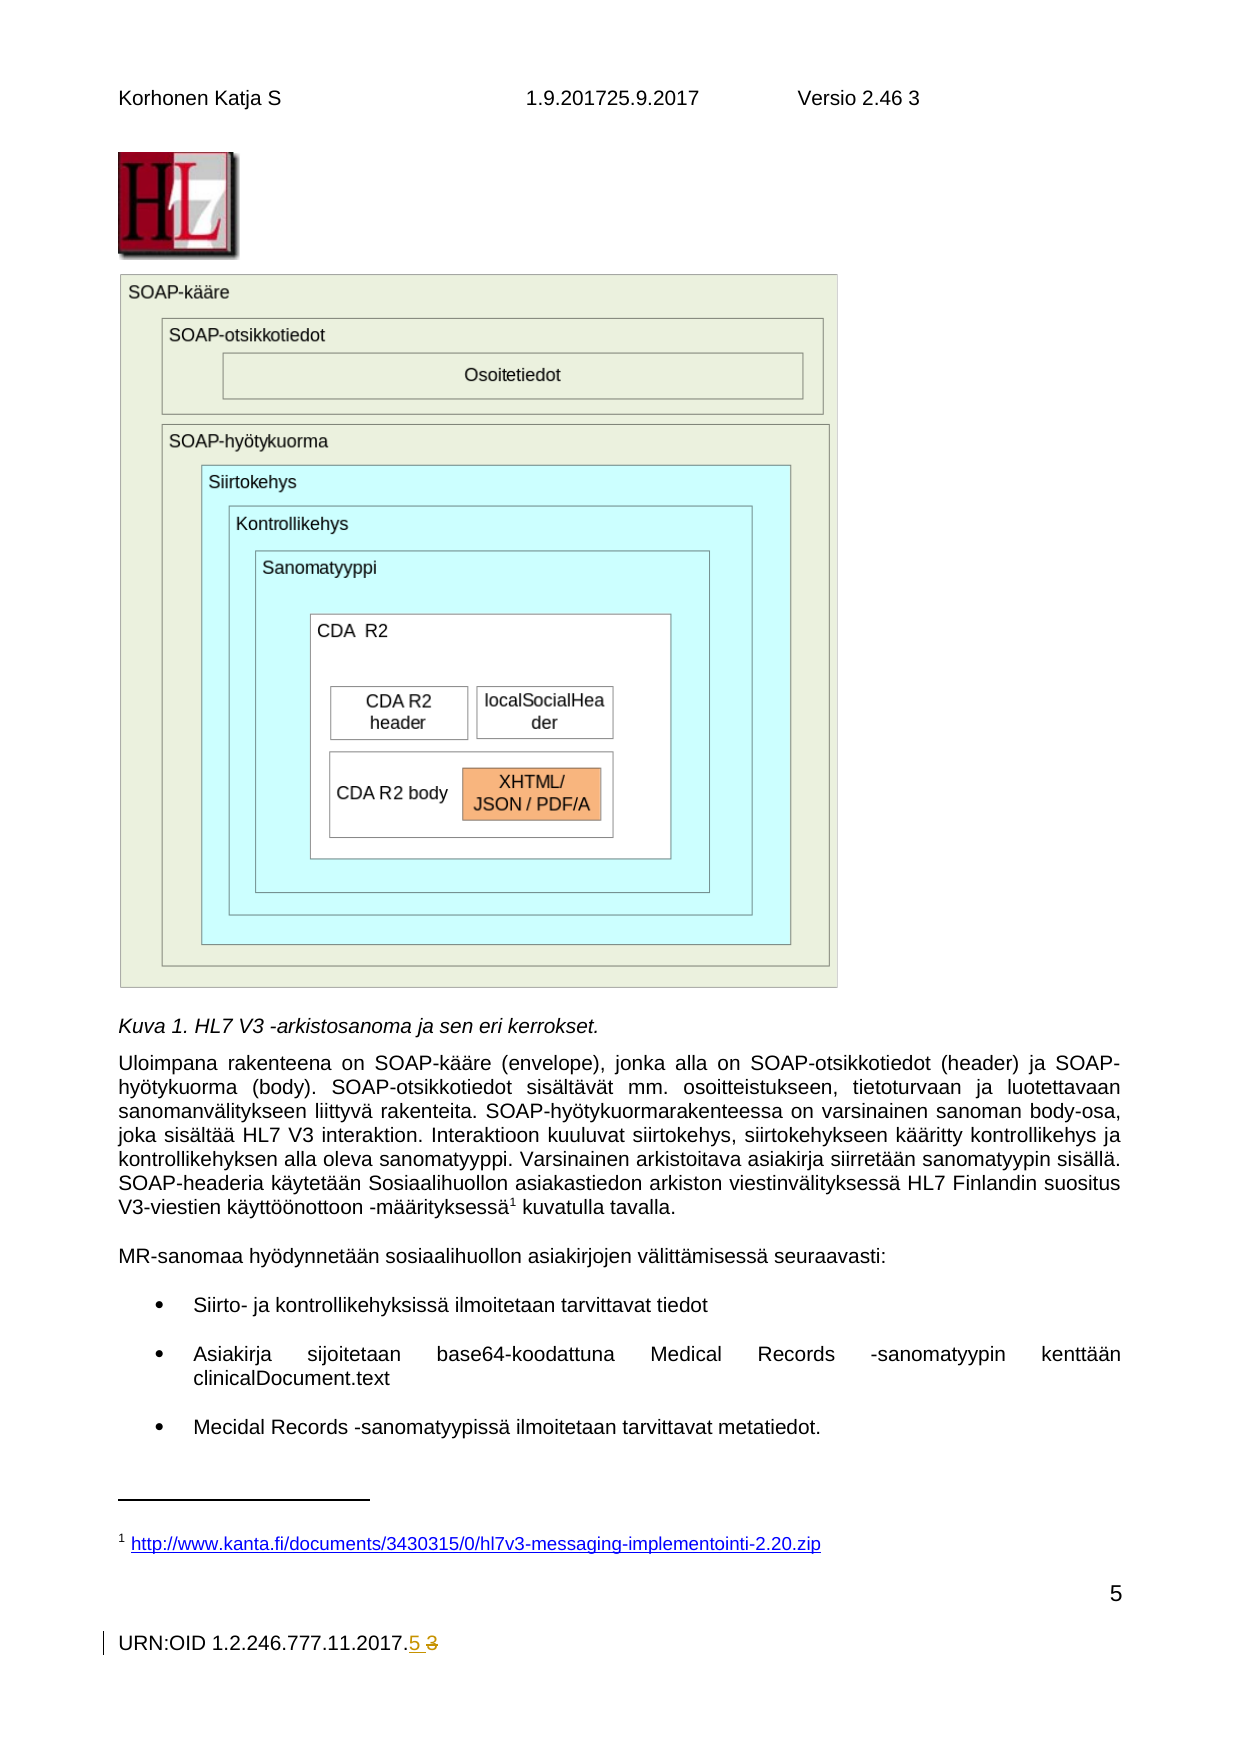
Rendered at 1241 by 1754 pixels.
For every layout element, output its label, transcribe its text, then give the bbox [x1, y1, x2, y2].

list Asiakirja sijoitetaan base64-koodattuna Medical Records -sanomatyypin kenttään clinicalDocument.text [156, 1342, 1122, 1389]
text Uloimpana rakenteena on SOAP-kääre (envelope), jonka alla on SOAP-otsikkotiedot (header) ja SOAP-hyötykuorma (body). SOAP-otsikkotiedot sisältävät mm. osoitteistukseen, tietoturvaan ja luotettavaan sanomanvälitykseen liittyvä rakenteita. SOAP-hyötykuormarakenteessa on varsinainen sanoman body-osa, joka sisältää HL7 V3 interaktion. Interaktioon kuuluvat siirtokehys, siirtokehykseen kääritty kontrollikehys ja kontrollikehyksen alla oleva sanomatyyppi. Varsinainen arkistoitava asiakirja siirretään sanomatyypin sisällä. SOAP-headeria käytetään Sosiaalihuollon asiakastiedon arkiston viestinvälityksessä HL7 Finlandin suositus V3-viestien käyttöönottoon -määrityksessä kuvatulla tavalla. [118, 1051, 1122, 1218]
picture [118, 152, 241, 260]
list Siirto- ja kontrollikehyksissä ilmoitetaan tarvittavat tiedot [156, 1292, 1122, 1317]
text Kuva 1. HL7 V3 -arkistosanoma ja sen eri kerrokset. [118, 1014, 1122, 1038]
list Mecidal Records -sanomatyypissä ilmoitetaan tarvittavat metatiedot. [156, 1414, 1122, 1439]
text MR-sanomaa hyödynnetään sosiaalihuollon asiakirjojen välittämisessä seuraavasti: [118, 1243, 1122, 1267]
